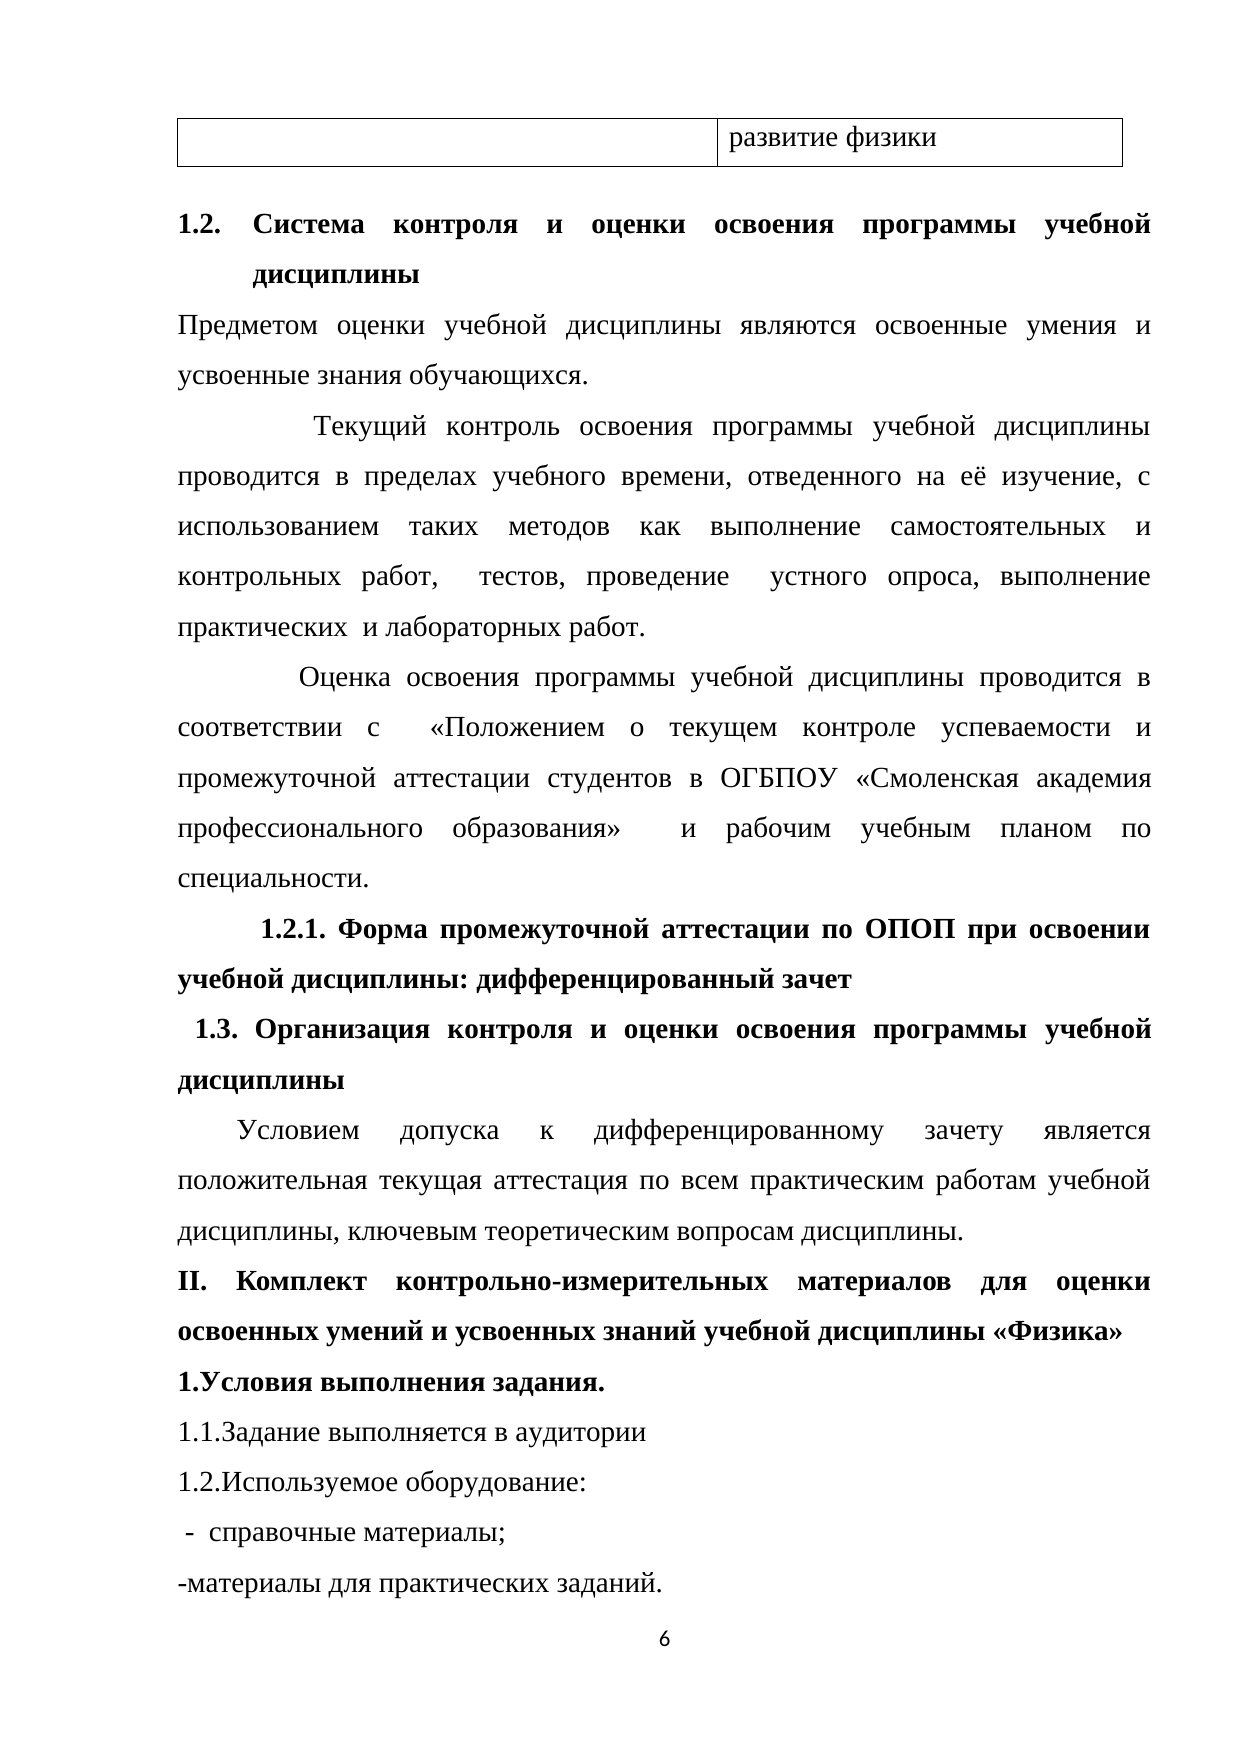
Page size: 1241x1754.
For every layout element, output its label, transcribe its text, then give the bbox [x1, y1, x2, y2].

text -материалы для практических заданий. [177, 1565, 1152, 1598]
text Условием допуска к дифференцированному зачету является положительная текущая аттестация по всем практическим работам учебной дисциплины, ключевым теоретическим вопросам дисциплины. [177, 1112, 1152, 1246]
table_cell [718, 119, 1122, 166]
text 1.Условия выполнения задания. [177, 1364, 1152, 1397]
subtitle 1.3. Организация контроля и оценки освоения программы учебной дисциплины [177, 1011, 1152, 1095]
text Текущий контроль освоения программы учебной дисциплины проводится в пределах учебного времени, отведенного на её изучение, с использованием таких методов как выполнение самостоятельных и контрольных работ, тестов, проведение устного опроса, выполнение практических и лабораторных работ. [177, 408, 1152, 642]
title Предметом оценки учебной дисциплины являются освоенные умения и усвоенные знания обучающихся. [177, 307, 1152, 391]
text - справочные материалы; [177, 1514, 1152, 1548]
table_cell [178, 119, 717, 166]
text 1.2.Используемое оборудование: [177, 1464, 1152, 1498]
title 1.2.1. Форма промежуточной аттестации по ОПОП при освоении учебной дисциплины: дифференцированный зачет [177, 911, 1152, 995]
subtitle Система контроля и оценки освоения программы учебной дисциплины [177, 206, 1152, 290]
title Оценка освоения программы учебной дисциплины проводится в соответствии с «Положением о текущем контроле успеваемости и промежуточной аттестации студентов в ОГБПОУ «Смоленская академия профессионального образования» и рабочим учебным планом по специальности. [177, 659, 1152, 894]
text 1.1.Задание выполняется в аудитории [177, 1414, 1152, 1447]
subtitle II. Комплект контрольно-измерительных материалов для оценки освоенных умений и усвоенных знаний учебной дисциплины «Физика» [177, 1263, 1152, 1347]
